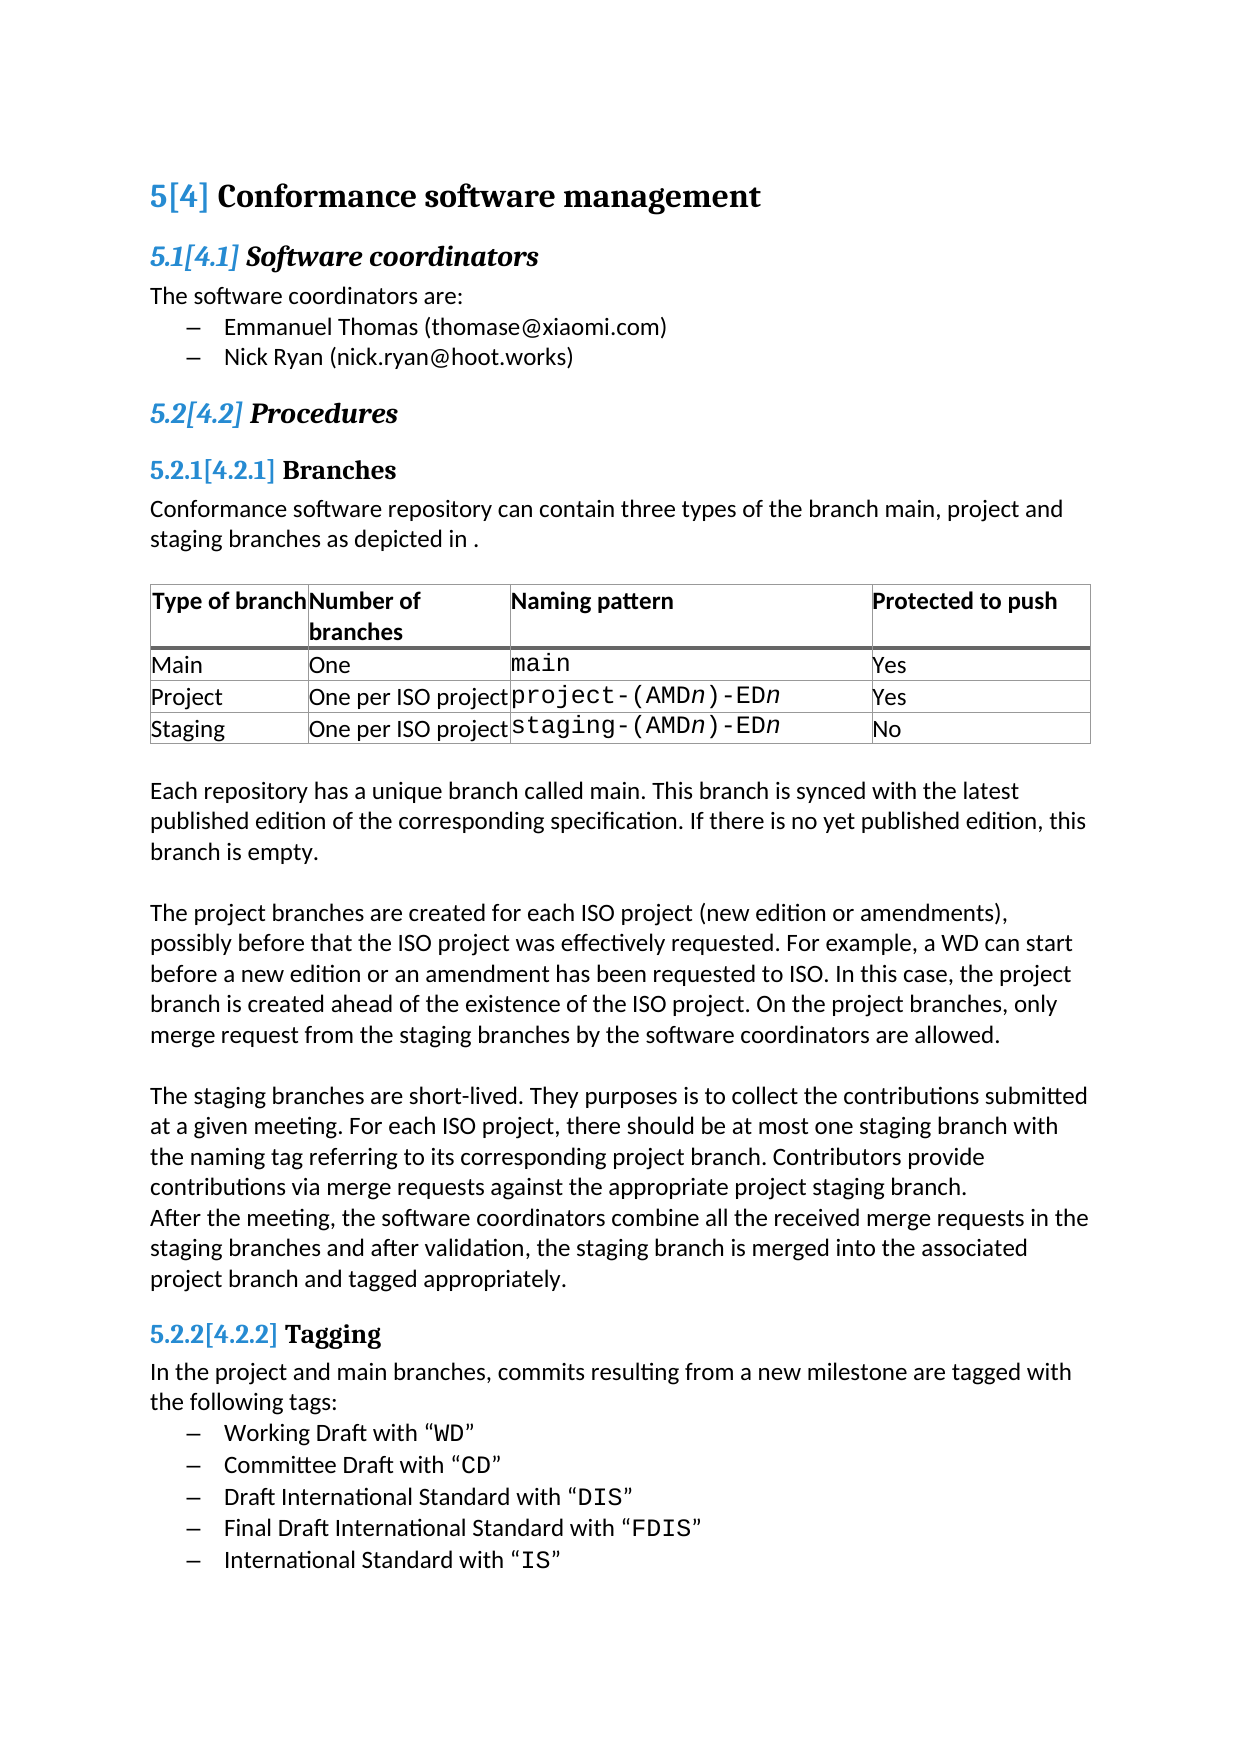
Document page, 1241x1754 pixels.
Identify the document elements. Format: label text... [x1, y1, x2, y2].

list Emmanuel Thomas (thomase@xiaomi.com) [186, 311, 1090, 341]
table_header Type of branch [151, 585, 308, 646]
table_cell Yes [873, 650, 1090, 680]
table_cell main [511, 650, 872, 680]
list International Standard with “IS” [186, 1544, 1090, 1576]
list Draft International Standard with “DIS” [186, 1481, 1090, 1512]
text In the project and main branches, commits resulting from a new milestone are tagged with the following tags: [150, 1356, 1090, 1417]
table_cell One [309, 650, 510, 680]
subtitle Tagging [150, 1319, 1090, 1350]
list Final Draft International Standard with “FDIS” [186, 1512, 1090, 1544]
subtitle Conformance software management [150, 177, 1090, 216]
table_cell No [873, 713, 1090, 743]
table_cell One per ISO project [309, 713, 510, 743]
list Committee Draft with “CD” [186, 1449, 1090, 1481]
text The staging branches are short-lived. They purposes is to collect the contributions submitted at a given meeting. For each ISO project, there should be at most one staging branch with the naming tag referring to its corresponding project branch. Contributors provide contributions via merge requests against the appropriate project staging branch. [150, 1080, 1090, 1202]
table_cell staging-(AMDn)-EDn [511, 713, 872, 743]
table_cell Project [151, 681, 308, 712]
subtitle Branches [150, 455, 1090, 487]
table_header Protected to push [873, 585, 1090, 646]
table_cell Yes [873, 681, 1090, 712]
subtitle Procedures [150, 397, 1090, 430]
table_cell Main [151, 650, 308, 680]
table_header Number of branches [309, 585, 510, 646]
table_cell Staging [151, 713, 308, 743]
table_cell project-(AMDn)-EDn [511, 681, 872, 712]
text The software coordinators are: [150, 280, 1090, 311]
subtitle Software coordinators [150, 241, 1090, 274]
list Nick Ryan (nick.ryan@hoot.works) [186, 341, 1090, 372]
table_header Naming pattern [511, 585, 872, 646]
text The project branches are created for each ISO project (new edition or amendments), possibly before that the ISO project was effectively requested. For example, a WD can start before a new edition or an amendment has been requested to ISO. In this case, the project branch is created ahead of the existence of the ISO project. On the project branches, only merge request from the staging branches by the software coordinators are allowed. [150, 897, 1090, 1049]
text Conformance software repository can contain three types of the branch main, project and staging branches as depicted in . [150, 493, 1090, 554]
text Each repository has a unique branch called main. This branch is synced with the latest published edition of the corresponding specification. If there is no yet published edition, this branch is empty. [150, 775, 1090, 866]
text After the meeting, the software coordinators combine all the received merge requests in the staging branches and after validation, the staging branch is merged into the associated project branch and tagged appropriately. [150, 1202, 1090, 1294]
list Working Draft with “WD” [186, 1417, 1090, 1449]
table_cell One per ISO project [309, 681, 510, 712]
